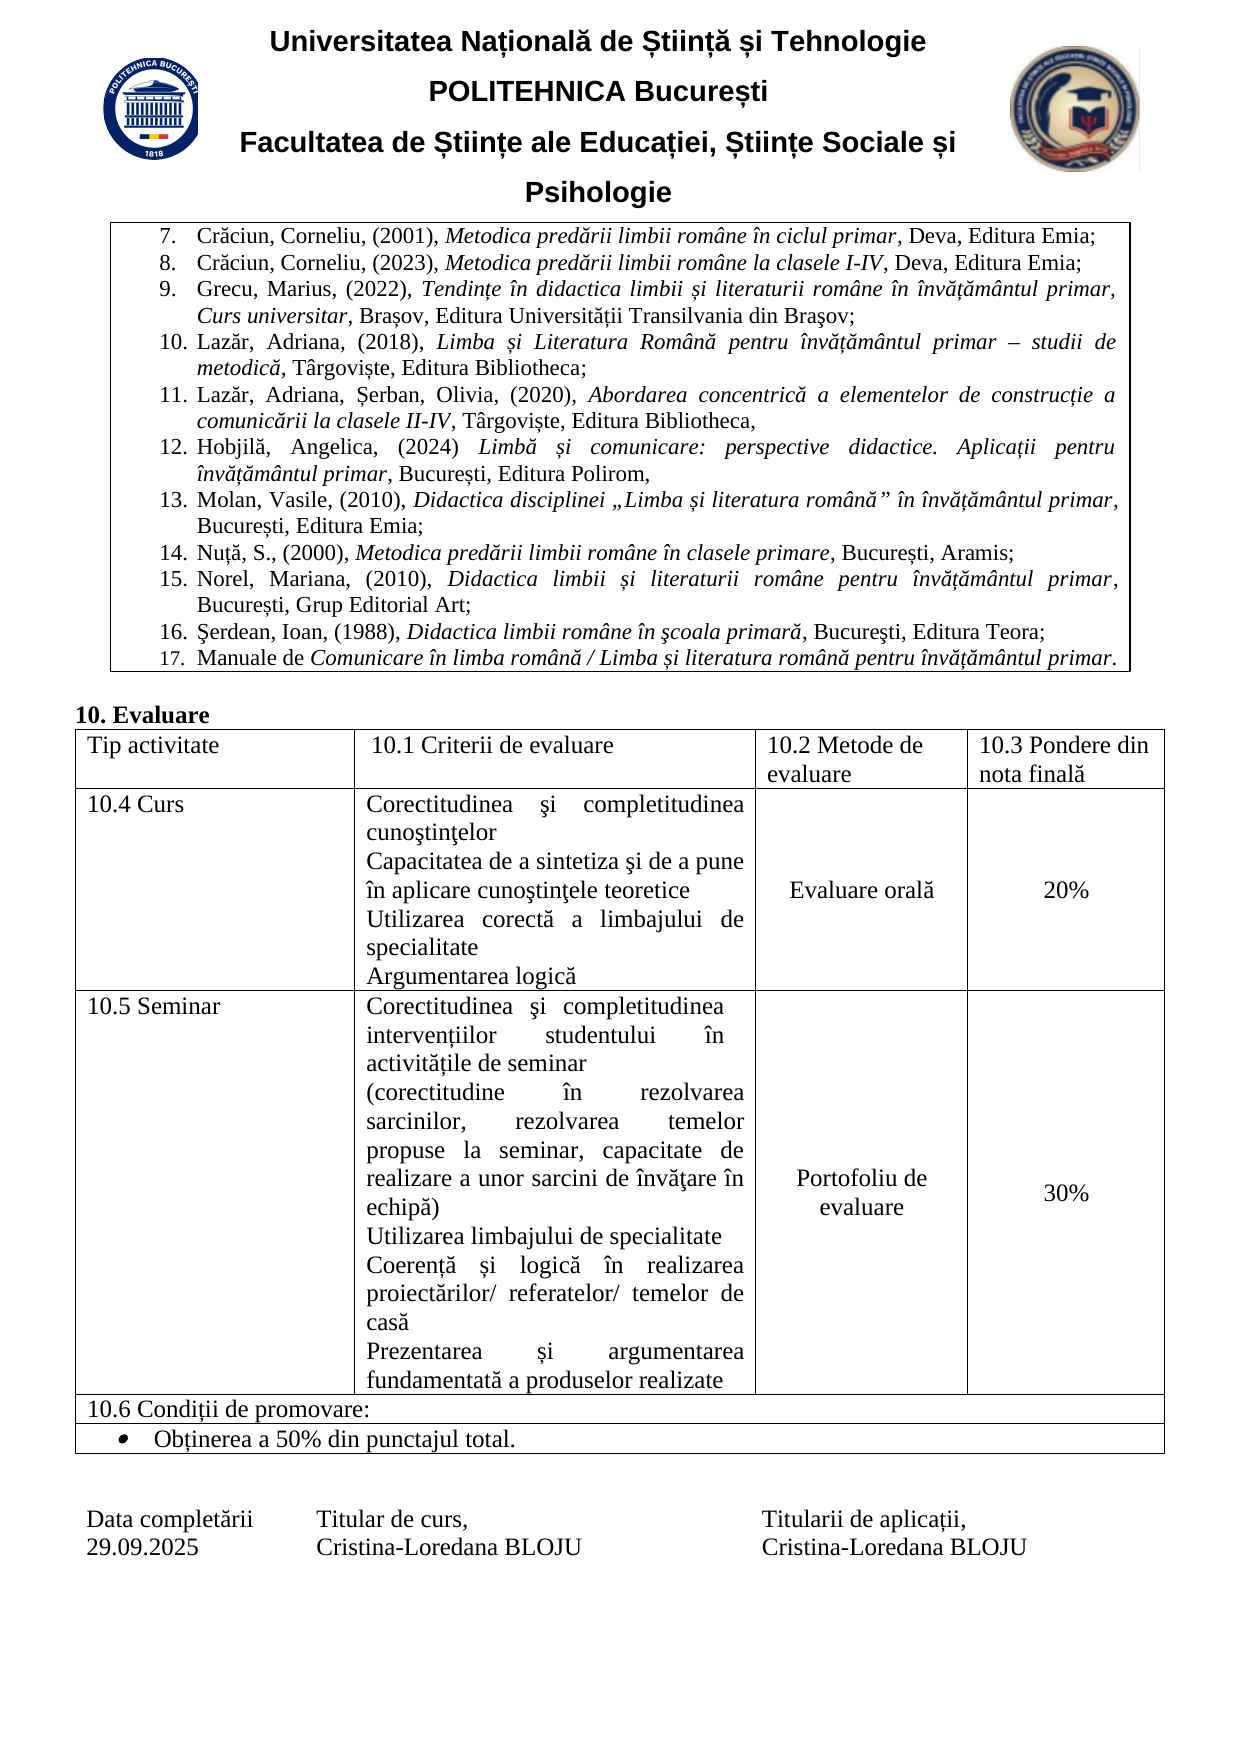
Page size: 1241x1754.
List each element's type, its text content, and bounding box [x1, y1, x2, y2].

table_cell Corectitudinea şi completitudinea cunoştinţelor Capacitatea de a sintetiza şi de a pune în aplicare cunoştinţele teoretice Utilizarea corectă a limbajului de specialitate Argumentarea logică [355, 789, 755, 990]
table_header 10.3 Pondere din nota finală [968, 730, 1164, 788]
picture [103, 58, 198, 160]
table_cell 20% [968, 789, 1164, 990]
table_header Tip activitate [76, 730, 354, 788]
table_header Titular de curs, Cristina-Loredana BLOJU Adriana LAZĂR Marius GRECU [305, 1504, 750, 1561]
table_header Data completării 29.09.2025 [75, 1504, 305, 1561]
table_cell 10.4 Curs [76, 789, 354, 990]
table_cell 10.5 Seminar [76, 991, 354, 1393]
table_cell Obținerea a 50% din punctajul total. [76, 1424, 1164, 1453]
table_cell Portofoliu de evaluare [756, 991, 967, 1393]
table_cell Evaluare orală [756, 789, 967, 990]
table_cell Corectitudinea şi completitudinea intervențiilor studentului în activitățile de seminar (corectitudine în rezolvarea sarcinilor, rezolvarea temelor propuse la seminar, capacitate de realizare a unor sarcini de învăţare în echipă) Utilizarea limbajului de specialitate Coerență și logică în realizarea proiectărilor/ referatelor/ temelor de casă Prezentarea și argumentarea fundamentată a produselor realizate [355, 991, 755, 1393]
table_header Titularii de aplicații, Cristina-Loredana BLOJU Adriana LAZĂR Marius GRECU Ancuța IONESCU [750, 1504, 1165, 1561]
table_header 10.1 Criterii de evaluare [355, 730, 755, 788]
picture [1010, 46, 1142, 172]
table_header 10.2 Metode de evaluare [756, 730, 967, 788]
table_cell 30% [968, 991, 1164, 1393]
text 10. Evaluare [75, 700, 1165, 729]
table_cell 10.6 Condiții de promovare: [76, 1395, 1164, 1423]
